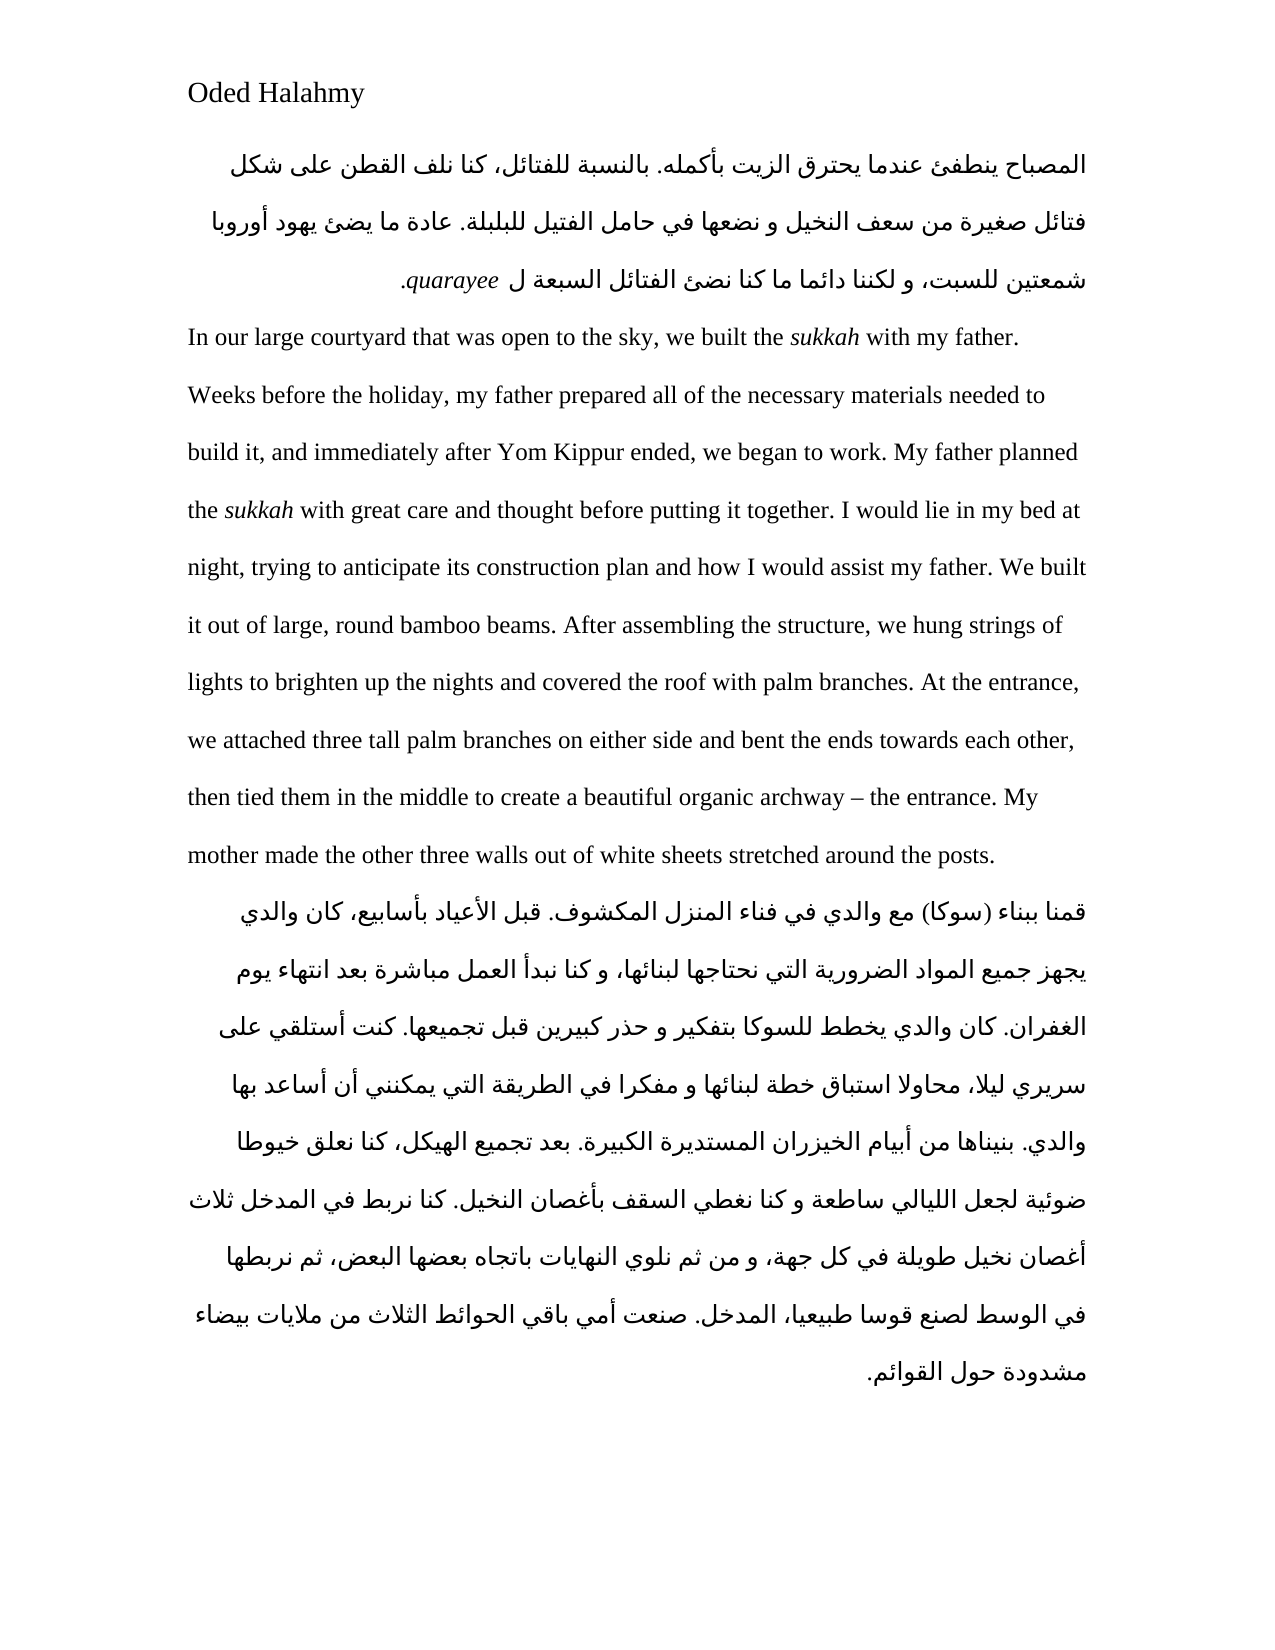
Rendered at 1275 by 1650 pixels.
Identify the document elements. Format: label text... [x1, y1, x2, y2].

text In our large courtyard that was open to the sky, we built the sukkah with my father. Weeks before the holiday, my father prepared all of the necessary materials needed to build it, and immediately after Yom Kippur ended, we began to work. My father planned the sukkah with great care and thought before putting it together. I would lie in my bed at night, trying to anticipate its construction plan and how I would assist my father. We built it out of large, round bamboo beams. After assembling the structure, we hung strings of lights to brighten up the nights and covered the roof with palm branches. At the entrance, we attached three tall palm branches on either side and bent the ends towards each other, then tied them in the middle to create a beautiful organic archway – the entrance. My mother made the other three walls out of white sheets stretched around the posts. [187, 322, 1087, 869]
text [187, 150, 1087, 294]
text قمنا ببناء (سوكا) مع والدي في فناء المنزل المكشوف. قبل الأعياد بأسابيع، كان والدي يجهز جميع المواد الضرورية التي نحتاجها لبنائها، و كنا نبدأ العمل مباشرة بعد انتهاء يوم الغفران. كان والدي يخطط للسوكا بتفكير و حذر كبيرين قبل تجميعها. كنت أستلقي على سريري ليلا، محاولا استباق خطة لبنائها و مفكرا في الطريقة التي يمكنني أن أساعد بها والدي. بنيناها من أبيام الخيزران المستديرة الكبيرة. بعد تجميع الهيكل، كنا نعلق خيوطا ضوئية لجعل الليالي ساطعة و كنا نغطي السقف بأغصان النخيل. كنا نربط في المدخل ثلاث أغصان نخيل طويلة في كل جهة، و من ثم نلوي النهايات باتجاه بعضها البعض، ثم نربطها في الوسط لصنع قوسا طبيعيا، المدخل. صنعت أمي باقي الحوائط الثلاث من ملايات بيضاء مشدودة حول القوائم. [187, 897, 1087, 1386]
